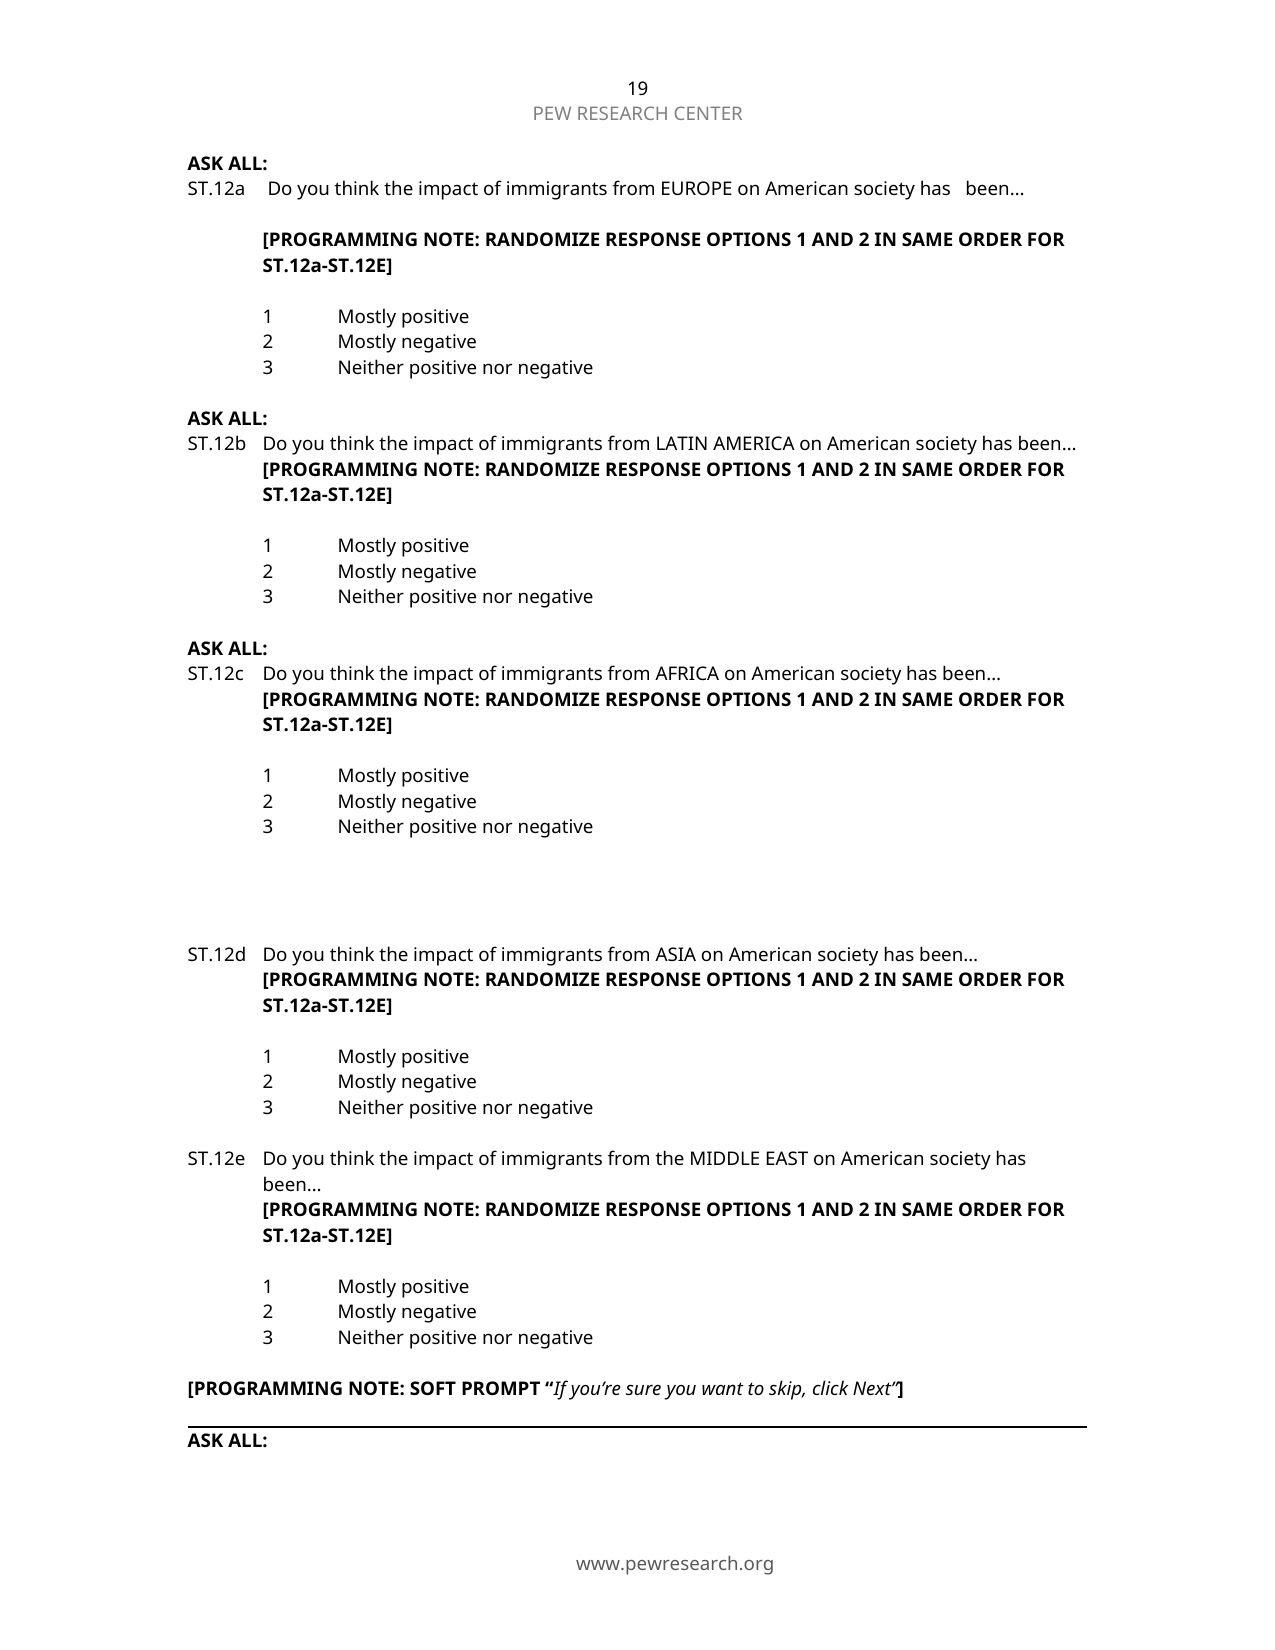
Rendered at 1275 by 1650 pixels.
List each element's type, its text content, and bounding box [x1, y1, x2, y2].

text [PROGRAMMING NOTE: SOFT PROMPT “If you’re sure you want to skip, click Next”] [187, 1375, 1087, 1401]
text 3 Neither positive nor negative [187, 354, 1087, 380]
text [PROGRAMMING NOTE: RANDOMIZE RESPONSE OPTIONS 1 AND 2 IN SAME ORDER FOR ST.12a-ST.12E] [187, 1196, 1087, 1247]
text [PROGRAMMING NOTE: RANDOMIZE RESPONSE OPTIONS 1 AND 2 IN SAME ORDER FOR ST.12a-ST.12E] [187, 456, 1087, 507]
text [PROGRAMMING NOTE: RANDOMIZE RESPONSE OPTIONS 1 AND 2 IN SAME ORDER FOR ST.12a-ST.12E] [187, 967, 1087, 1018]
text 3 Neither positive nor negative [187, 584, 1087, 609]
text [PROGRAMMING NOTE: RANDOMIZE RESPONSE OPTIONS 1 AND 2 IN SAME ORDER FOR ST.12a-ST.12E] [187, 227, 1087, 278]
text ST.12b Do you think the impact of immigrants from LATIN AMERICA on American society has been… [187, 431, 1087, 456]
text ST.12a Do you think the impact of immigrants from EUROPE on American society has been… [187, 176, 1087, 201]
text 2 Mostly negative [187, 1069, 1087, 1094]
text ST.12d Do you think the impact of immigrants from ASIA on American society has been… [187, 941, 1087, 967]
text ASK ALL: [187, 150, 1087, 176]
text ASK ALL: [187, 405, 1087, 431]
text 2 Mostly negative [187, 558, 1087, 584]
text ASK ALL: [187, 635, 1087, 660]
text 1 Mostly positive [187, 303, 1087, 329]
text ASK ALL: [187, 1428, 1087, 1453]
text 3 Neither positive nor negative [187, 813, 1087, 839]
text 1 Mostly positive [187, 1043, 1087, 1069]
text 2 Mostly negative [187, 788, 1087, 813]
text 3 Neither positive nor negative [187, 1094, 1087, 1120]
text 1 Mostly positive [187, 533, 1087, 558]
text 1 Mostly positive [187, 1273, 1087, 1298]
text 1 Mostly positive [187, 762, 1087, 788]
text [PROGRAMMING NOTE: RANDOMIZE RESPONSE OPTIONS 1 AND 2 IN SAME ORDER FOR ST.12a-ST.12E] [187, 686, 1087, 737]
text 3 Neither positive nor negative [187, 1324, 1087, 1349]
text 2 Mostly negative [187, 329, 1087, 354]
text 2 Mostly negative [187, 1298, 1087, 1324]
text ST.12c Do you think the impact of immigrants from AFRICA on American society has been… [187, 660, 1087, 686]
text ST.12e Do you think the impact of immigrants from the MIDDLE EAST on American society has been… [187, 1145, 1087, 1196]
